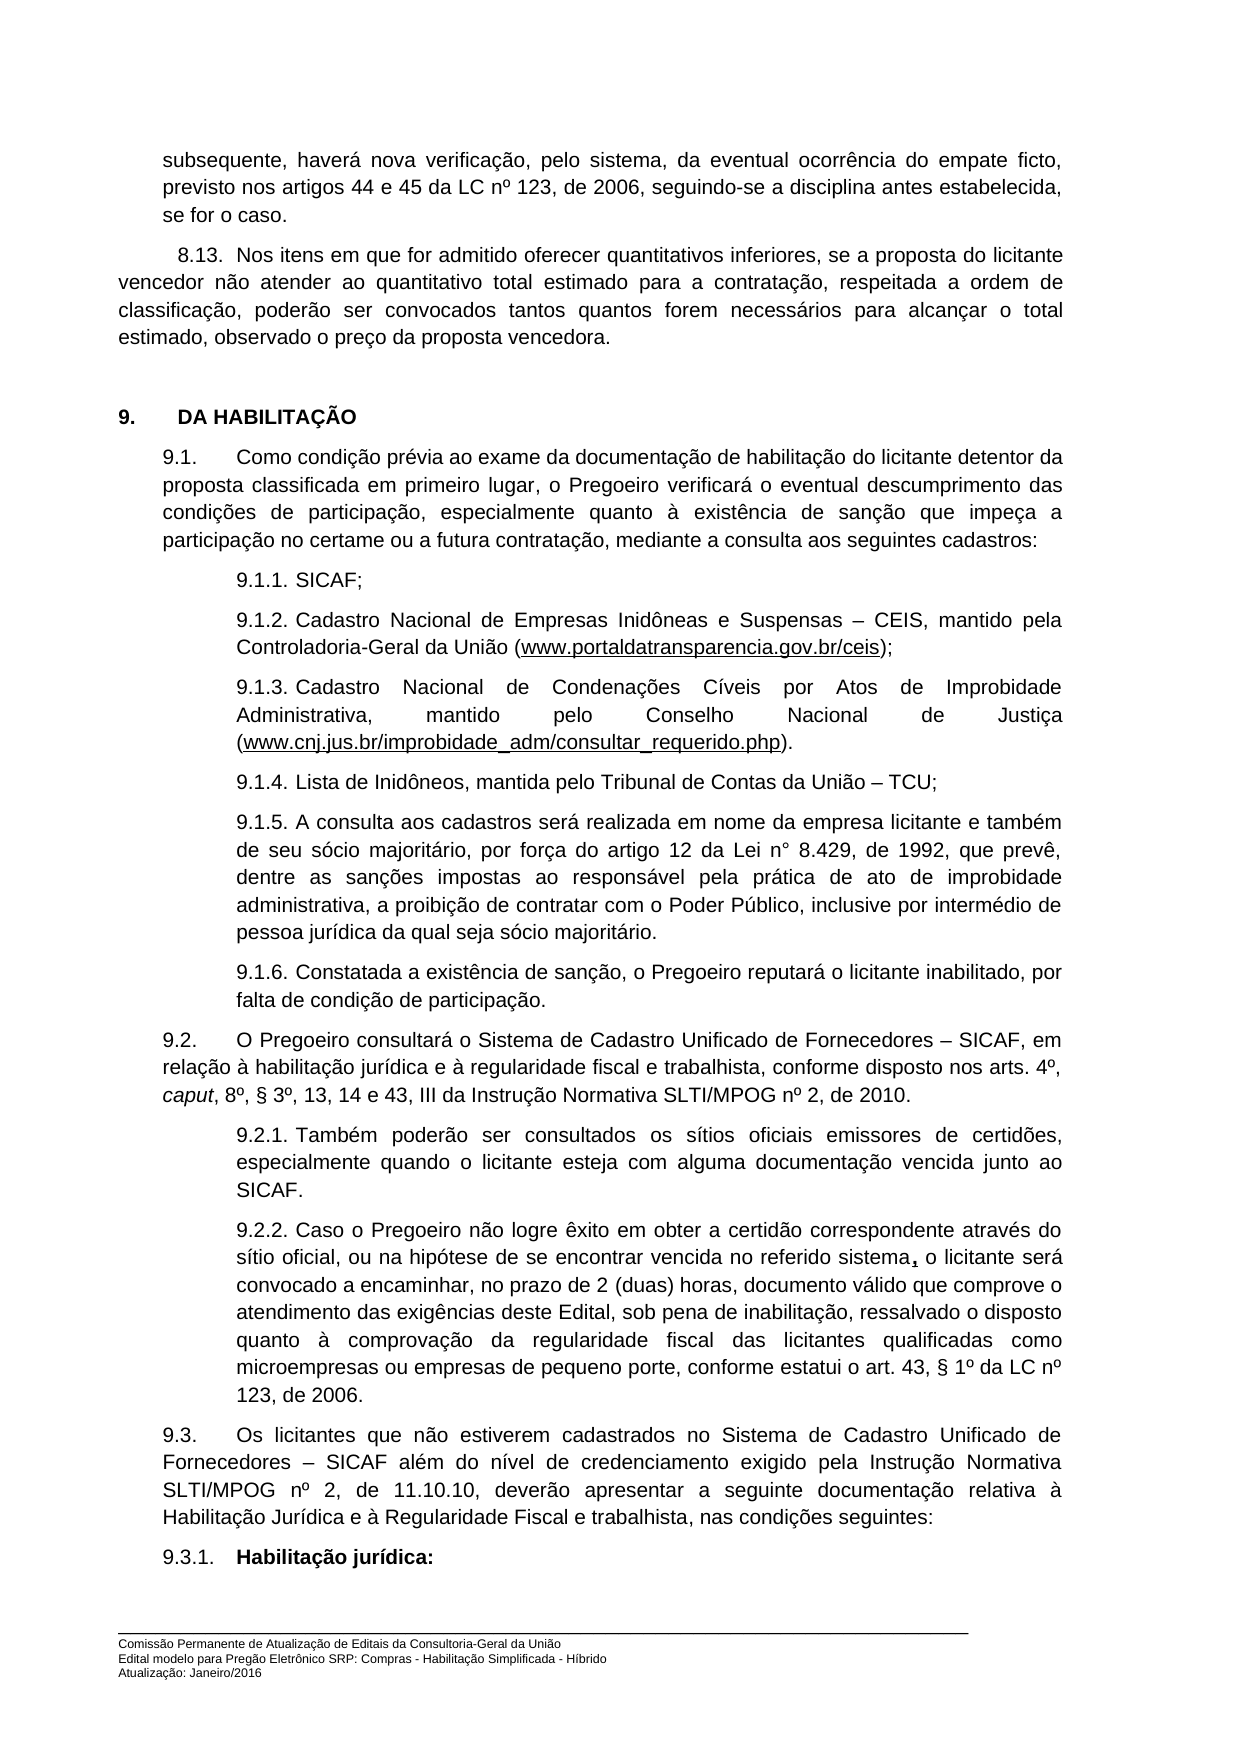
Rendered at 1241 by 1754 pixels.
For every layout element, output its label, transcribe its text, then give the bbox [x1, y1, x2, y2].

list Cadastro Nacional de Empresas Inidôneas e Suspensas – CEIS, mantido pela Controladoria-Geral da União (www.portaldatransparencia.gov.br/ceis); [236, 608, 1063, 659]
list Nos itens em que for admitido oferecer quantitativos inferiores, se a proposta do licitante vencedor não atender ao quantitativo total estimado para a contratação, respeitada a ordem de classificação, poderão ser convocados tantos quantos forem necessários para alcançar o total estimado, observado o preço da proposta vencedora. [118, 243, 1065, 349]
list Como condição prévia ao exame da documentação de habilitação do licitante detentor da proposta classificada em primeiro lugar, o Pregoeiro verificará o eventual descumprimento das condições de participação, especialmente quanto à existência de sanção que impeça a participação no certame ou a futura contratação, mediante a consulta aos seguintes cadastros: [162, 445, 1063, 552]
list Os licitantes que não estiverem cadastrados no Sistema de Cadastro Unificado de Fornecedores – SICAF além do nível de credenciamento exigido pela Instrução Normativa SLTI/MPOG nº 2, de 11.10.10, deverão apresentar a seguinte documentação relativa à Habilitação Jurídica e à Regularidade Fiscal e trabalhista, nas condições seguintes: [162, 1423, 1063, 1529]
list Constatada a existência de sanção, o Pregoeiro reputará o licitante inabilitado, por falta de condição de participação. [236, 960, 1063, 1012]
list Habilitação jurídica: [162, 1545, 1063, 1569]
list O Pregoeiro consultará o Sistema de Cadastro Unificado de Fornecedores – SICAF, em relação à habilitação jurídica e à regularidade fiscal e trabalhista, conforme disposto nos arts. 4º, caput, 8º, § 3º, 13, 14 e 43, III da Instrução Normativa SLTI/MPOG nº 2, de 2010. [162, 1028, 1063, 1107]
list A consulta aos cadastros será realizada em nome da empresa licitante e também de seu sócio majoritário, por força do artigo 12 da Lei n° 8.429, de 1992, que prevê, dentre as sanções impostas ao responsável pela prática de ato de improbidade administrativa, a proibição de contratar com o Poder Público, inclusive por intermédio de pessoa jurídica da qual seja sócio majoritário. [236, 810, 1063, 944]
list Cadastro Nacional de Condenações Cíveis por Atos de Improbidade Administrativa, mantido pelo Conselho Nacional de Justiça (www.cnj.jus.br/improbidade_adm/consultar_requerido.php). [236, 675, 1063, 754]
list Caso o Pregoeiro não logre êxito em obter a certidão correspondente através do sítio oficial, ou na hipótese de se encontrar vencida no referido sistema, o licitante será convocado a encaminhar, no prazo de 2 (duas) horas, documento válido que comprove o atendimento das exigências deste Edital, sob pena de inabilitação, ressalvado o disposto quanto à comprovação da regularidade fiscal das licitantes qualificadas como microempresas ou empresas de pequeno porte, conforme estatui o art. 43, § 1º da LC nº 123, de 2006. [236, 1218, 1063, 1407]
list Lista de Inidôneos, mantida pelo Tribunal de Contas da União – TCU; [236, 770, 1063, 794]
list Também poderão ser consultados os sítios oficiais emissores de certidões, especialmente quando o licitante esteja com alguma documentação vencida junto ao SICAF. [236, 1123, 1063, 1202]
list SICAF; [236, 568, 1063, 592]
list DA HABILITAÇÃO [118, 405, 1063, 429]
